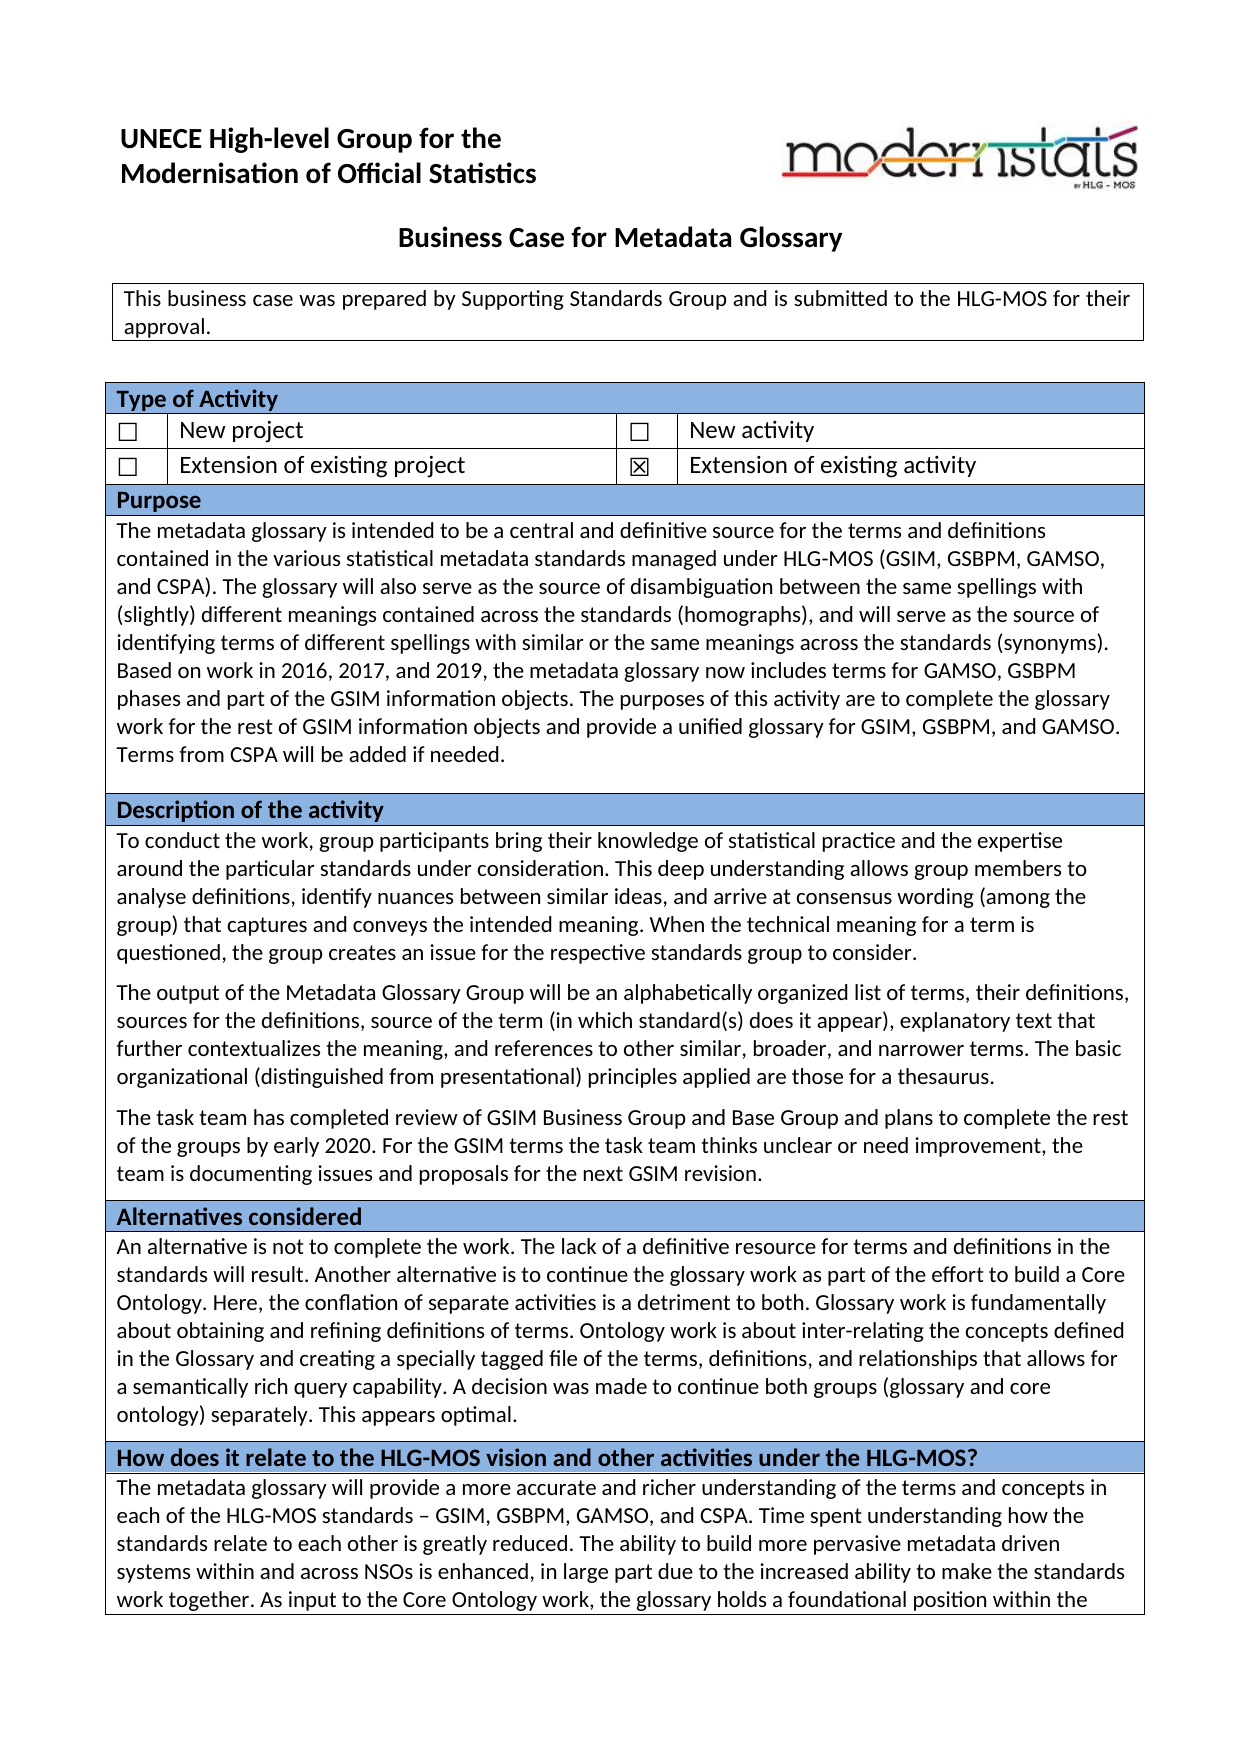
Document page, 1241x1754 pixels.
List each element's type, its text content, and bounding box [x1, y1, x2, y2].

table_cell Extension of existing project [168, 449, 616, 483]
table_cell How does it relate to the HLG-MOS vision and other activities under the HLG-MOS? [106, 1442, 1144, 1472]
table_cell Alternatives considered [106, 1201, 1144, 1231]
table_cell An alternative is not to complete the work. The lack of a definitive resource for terms and definitions in the standards will result. Another alternative is to continue the glossary work as part of the effort to build a Core Ontology. Here, the conflation of separate activities is a detriment to both. Glossary work is fundamentally about obtaining and refining definitions of terms. Ontology work is about inter-relating the concepts defined in the Glossary and creating a specially tagged file of the terms, definitions, and relationships that allows for a semantically rich query capability. A decision was made to continue both groups (glossary and core ontology) separately. This appears optimal. [106, 1232, 1144, 1441]
table_cell Description of the activity [106, 794, 1144, 825]
table_cell New activity [678, 414, 1144, 448]
table_cell The metadata glossary is intended to be a central and definitive source for the terms and definitions contained in the various statistical metadata standards managed under HLG-MOS (GSIM, GSBPM, GAMSO, and CSPA). The glossary will also serve as the source of disambiguation between the same spellings with (slightly) different meanings contained across the standards (homographs), and will serve as the source of identifying terms of different spellings with similar or the same meanings across the standards (synonyms). Based on work in 2016, 2017, and 2019, the metadata glossary now includes terms for GAMSO, GSBPM phases and part of the GSIM information objects. The purposes of this activity are to complete the glossary work for the rest of GSIM information objects and provide a unified glossary for GSIM, GSBPM, and GAMSO. Terms from CSPA will be added if needed. [106, 516, 1144, 793]
text Business Case for Metadata Glossary [120, 219, 1120, 255]
picture [781, 121, 1138, 191]
table_cell Purpose [106, 485, 1144, 515]
table_cell Extension of existing activity [678, 449, 1144, 483]
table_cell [106, 1474, 1144, 1613]
table_header Type of Activity [106, 383, 1144, 413]
table_cell To conduct the work, group participants bring their knowledge of statistical practice and the expertise around the particular standards under consideration. This deep understanding allows group members to analyse definitions, identify nuances between similar ideas, and arrive at consensus wording (among the group) that captures and conveys the intended meaning. When the technical meaning for a term is questioned, the group creates an issue for the respective standards group to consider. The output of the Metadata Glossary Group will be an alphabetically organized list of terms, their definitions, sources for the definitions, source of the term (in which standard(s) does it appear), explanatory text that further contextualizes the meaning, and references to other similar, broader, and narrower terms. The basic organizational (distinguished from presentational) principles applied are those for a thesaurus. The task team has completed review of GSIM Business Group and Base Group and plans to complete the rest of the groups by early 2020. For the GSIM terms the task team thinks unclear or need improvement, the team is documenting issues and proposals for the next GSIM revision. [106, 826, 1144, 1199]
table_cell New project [168, 414, 616, 448]
table_header This business case was prepared by Supporting Standards Group and is submitted to the HLG-MOS for their approval. [113, 284, 1143, 340]
